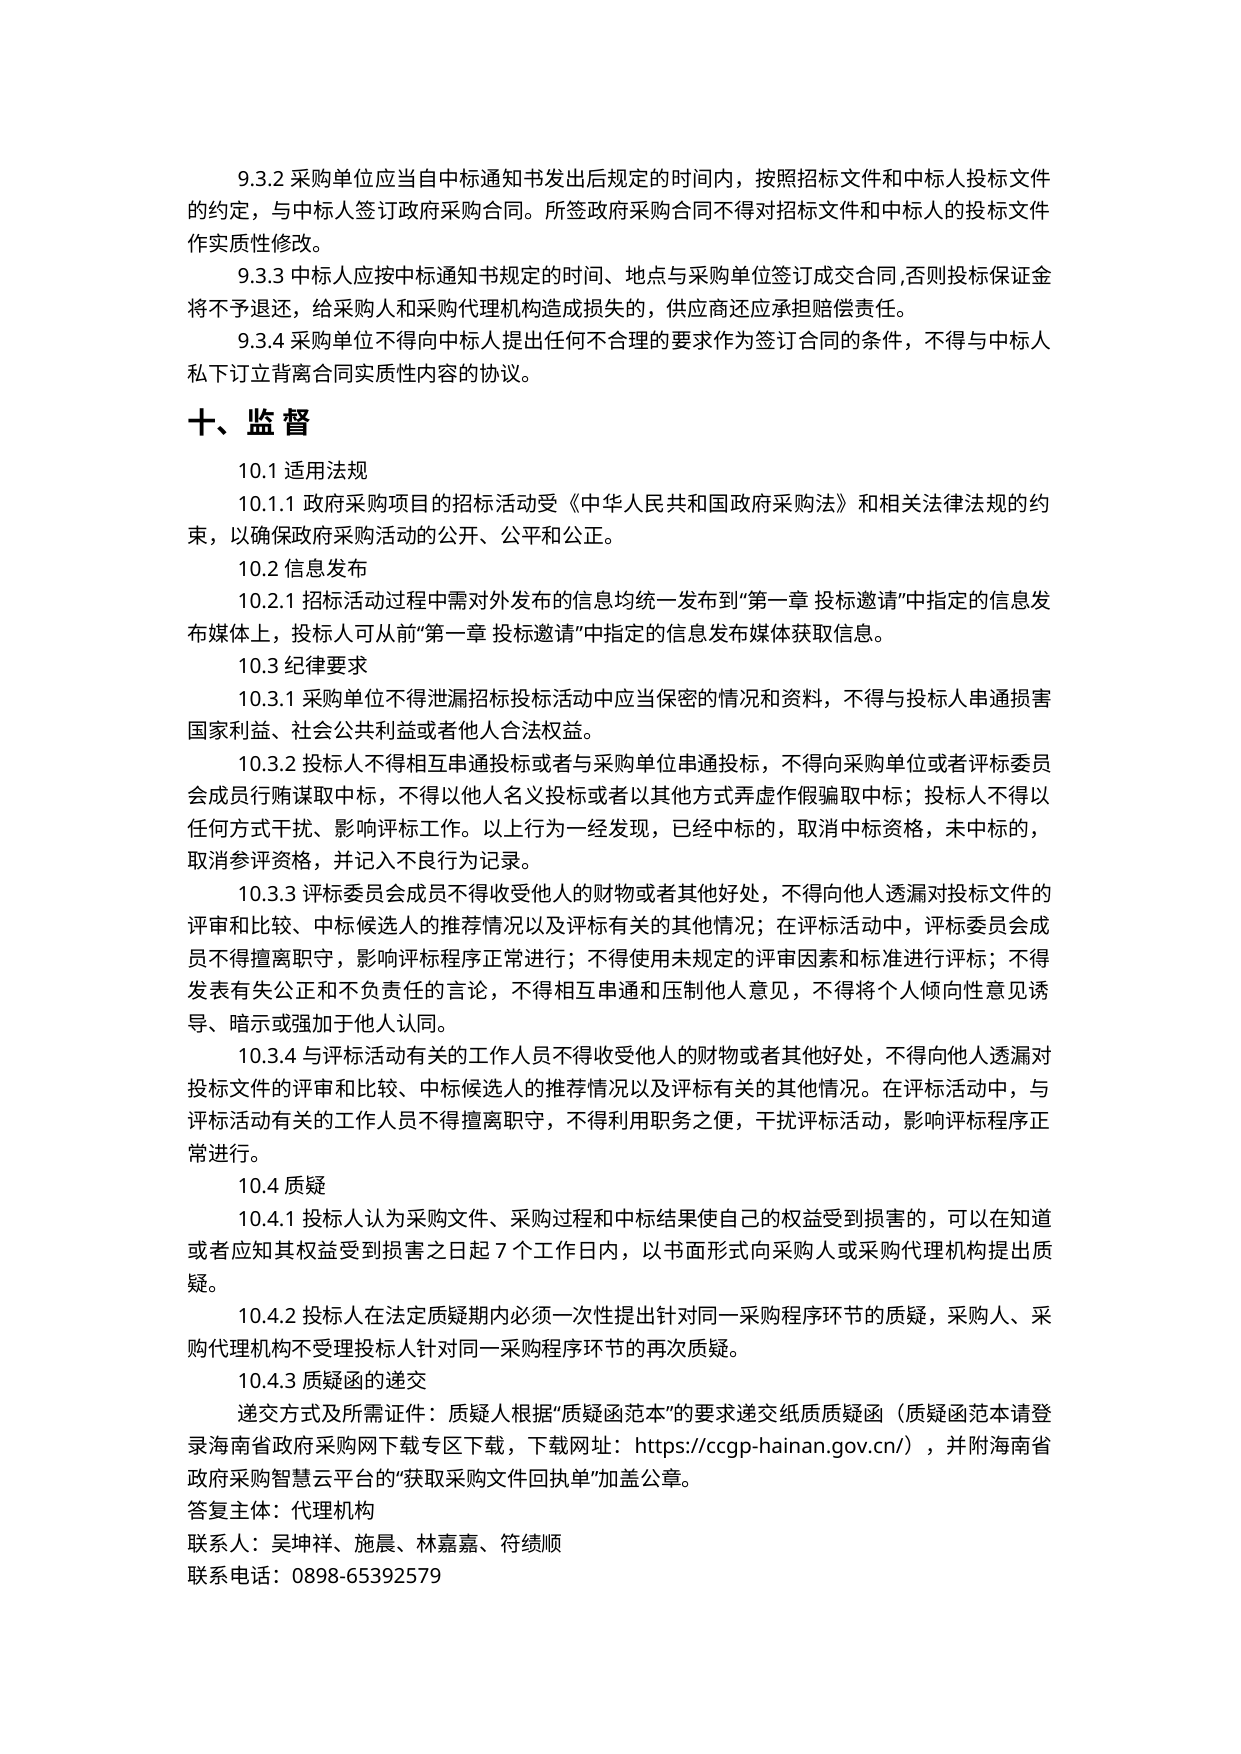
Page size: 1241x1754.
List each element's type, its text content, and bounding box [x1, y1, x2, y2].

text 9.3.4 采购单位不得向中标人提出任何不合理的要求作为签订合同的条件，不得与中标人私下订立背离合同实质性内容的协议。 [187, 324, 1053, 389]
text 10.3.3 评标委员会成员不得收受他人的财物或者其他好处，不得向他人透漏对投标文件的评审和比较、中标候选人的推荐情况以及评标有关的其他情况；在评标活动中，评标委员会成员不得擅离职守，影响评标程序正常进行；不得使用未规定的评审因素和标准进行评标；不得发表有失公正和不负责任的言论，不得相互串通和压制他人意见，不得将个人倾向性意见诱导、暗示或强加于他人认同。 [187, 877, 1053, 1039]
text 联系电话：0898-65392579 [187, 1559, 1053, 1592]
text 递交方式及所需证件：质疑人根据“质疑函范本”的要求递交纸质质疑函（质疑函范本请登录海南省政府采购网下载专区下载，下载网址：https://ccgp-hainan.gov.cn/），并附海南省政府采购智慧云平台的“获取采购文件回执单”加盖公章。 [187, 1397, 1053, 1494]
text 9.3.3 中标人应按中标通知书规定的时间、地点与采购单位签订成交合同,否则投标保证金将不予退还，给采购人和采购代理机构造成损失的，供应商还应承担赔偿责任。 [187, 259, 1053, 324]
text 10.2.1 招标活动过程中需对外发布的信息均统一发布到“第一章 投标邀请”中指定的信息发布媒体上，投标人可从前“第一章 投标邀请”中指定的信息发布媒体获取信息。 [187, 584, 1053, 649]
text 10.1 适用法规 [187, 454, 1053, 487]
text 10.3 纪律要求 [187, 649, 1053, 682]
text 联系人：吴坤祥、施晨、林嘉嘉、符绩顺 [187, 1527, 1053, 1559]
text 10.4.1 投标人认为采购文件、采购过程和中标结果使自己的权益受到损害的，可以在知道或者应知其权益受到损害之日起7个工作日内，以书面形式向采购人或采购代理机构提出质疑。 [187, 1202, 1053, 1299]
text 10.3.2 投标人不得相互串通投标或者与采购单位串通投标，不得向采购单位或者评标委员会成员行贿谋取中标，不得以他人名义投标或者以其他方式弄虚作假骗取中标；投标人不得以任何方式干扰、影响评标工作。以上行为一经发现，已经中标的，取消中标资格，未中标的，取消参评资格，并记入不良行为记录。 [187, 747, 1053, 877]
text 10.4.2 投标人在法定质疑期内必须一次性提出针对同一采购程序环节的质疑，采购人、采购代理机构不受理投标人针对同一采购程序环节的再次质疑。 [187, 1299, 1053, 1364]
text 9.3.2 采购单位应当自中标通知书发出后规定的时间内，按照招标文件和中标人投标文件的约定，与中标人签订政府采购合同。所签政府采购合同不得对招标文件和中标人的投标文件作实质性修改。 [187, 162, 1053, 259]
text 十、监 督 [187, 389, 1053, 454]
text 10.3.4 与评标活动有关的工作人员不得收受他人的财物或者其他好处，不得向他人透漏对投标文件的评审和比较、中标候选人的推荐情况以及评标有关的其他情况。在评标活动中，与评标活动有关的工作人员不得擅离职守，不得利用职务之便，干扰评标活动，影响评标程序正常进行。 [187, 1039, 1053, 1169]
text 答复主体：代理机构 [187, 1494, 1053, 1527]
text 10.2 信息发布 [187, 552, 1053, 584]
text 10.1.1 政府采购项目的招标活动受《中华人民共和国政府采购法》和相关法律法规的约束，以确保政府采购活动的公开、公平和公正。 [187, 487, 1053, 552]
text 10.4 质疑 [187, 1169, 1053, 1202]
text 10.3.1 采购单位不得泄漏招标投标活动中应当保密的情况和资料，不得与投标人串通损害国家利益、社会公共利益或者他人合法权益。 [187, 682, 1053, 747]
text 10.4.3 质疑函的递交 [187, 1364, 1053, 1397]
